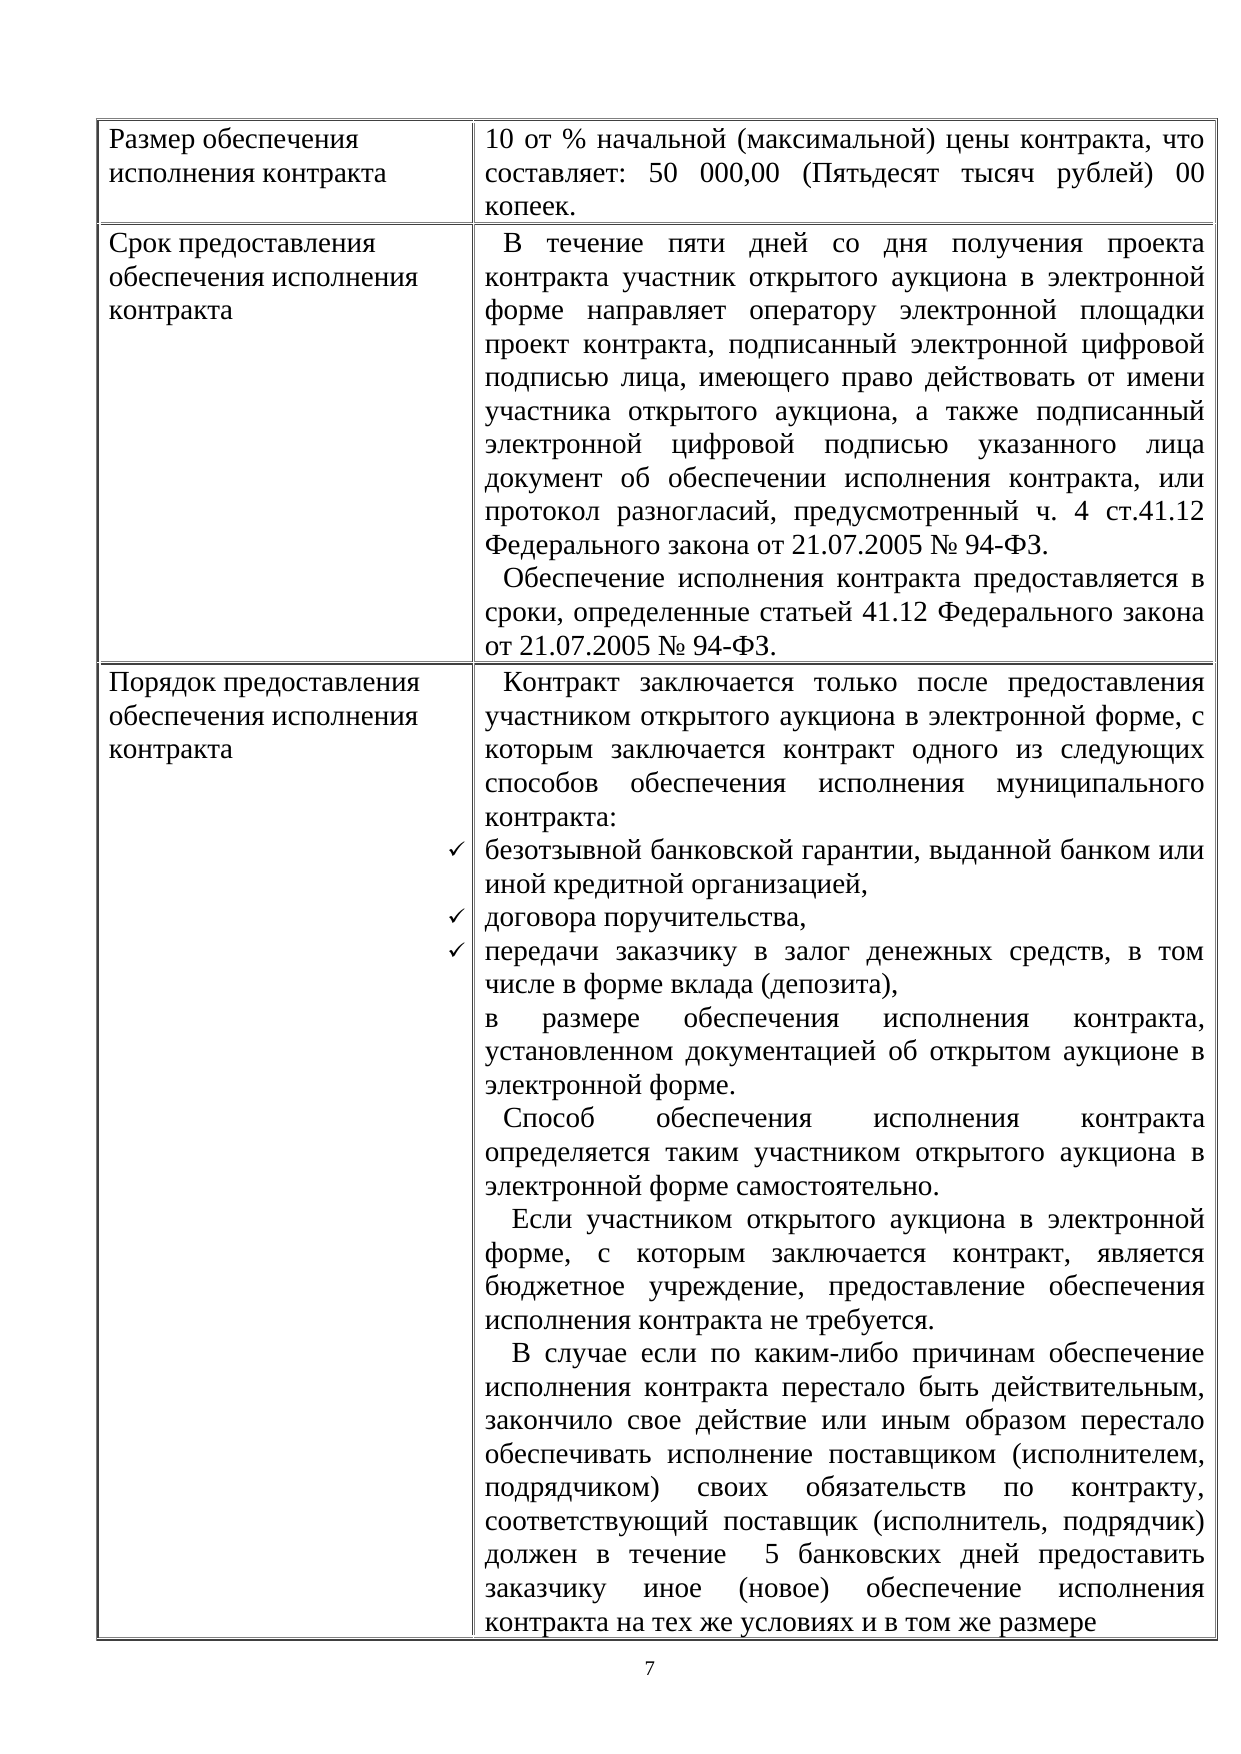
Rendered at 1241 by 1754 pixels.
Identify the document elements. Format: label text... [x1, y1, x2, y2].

table_cell В течение пяти дней со дня получения проекта контракта участник открытого аукциона в электронной форме направляет оператору электронной площадки проект контракта, подписанный электронной цифровой подписью лица, имеющего право действовать от имени участника открытого аукциона, а также подписанный электронной цифровой подписью указанного лица документ об обеспечении исполнения контракта, или протокол разногласий, предусмотренный ч. 4 ст.41.12 Федерального закона от 21.07.2005 № 94-ФЗ. Обеспечение исполнения контракта предоставляется в сроки, определенные статьей 41.12 Федерального закона от 21.07.2005 № 94-ФЗ. [475, 222, 1215, 661]
table_cell Порядок предоставления обеспечения исполнения контракта [99, 661, 473, 1637]
table_cell 10 от % начальной (максимальной) цены контракта, что составляет: 50 000,00 (Пятьдесят тысяч рублей) 00 копеек. [473, 119, 1215, 222]
table_cell Контракт заключается только после предоставления участником открытого аукциона в электронной форме, с которым заключается контракт одного из следующих способов обеспечения исполнения муниципального контракта: безотзывной банковской гарантии, выданной банком или иной кредитной организацией, договора поручительства, передачи заказчику в залог денежных средств, в том числе в форме вклада (депозита), в размере обеспечения исполнения контракта, установленном документацией об открытом аукционе в электронной форме. Способ обеспечения исполнения контракта определяется таким участником открытого аукциона в электронной форме самостоятельно. Если участником открытого аукциона в электронной форме, с которым заключается контракт, является бюджетное учреждение, предоставление обеспечения исполнения контракта не требуется. В случае если по каким-либо причинам обеспечение исполнения контракта перестало быть действительным, закончило свое действие или иным образом перестало обеспечивать исполнение поставщиком (исполнителем, подрядчиком) своих обязательств по контракту, соответствующий поставщик (исполнитель, подрядчик) должен в течение 5 банковских дней предоставить заказчику иное (новое) обеспечение исполнения контракта на тех же условиях и в том же размере [473, 661, 1215, 1637]
table_cell Срок предоставления обеспечения исполнения контракта [99, 222, 472, 661]
table_cell Размер обеспечения исполнения контракта [99, 121, 473, 222]
